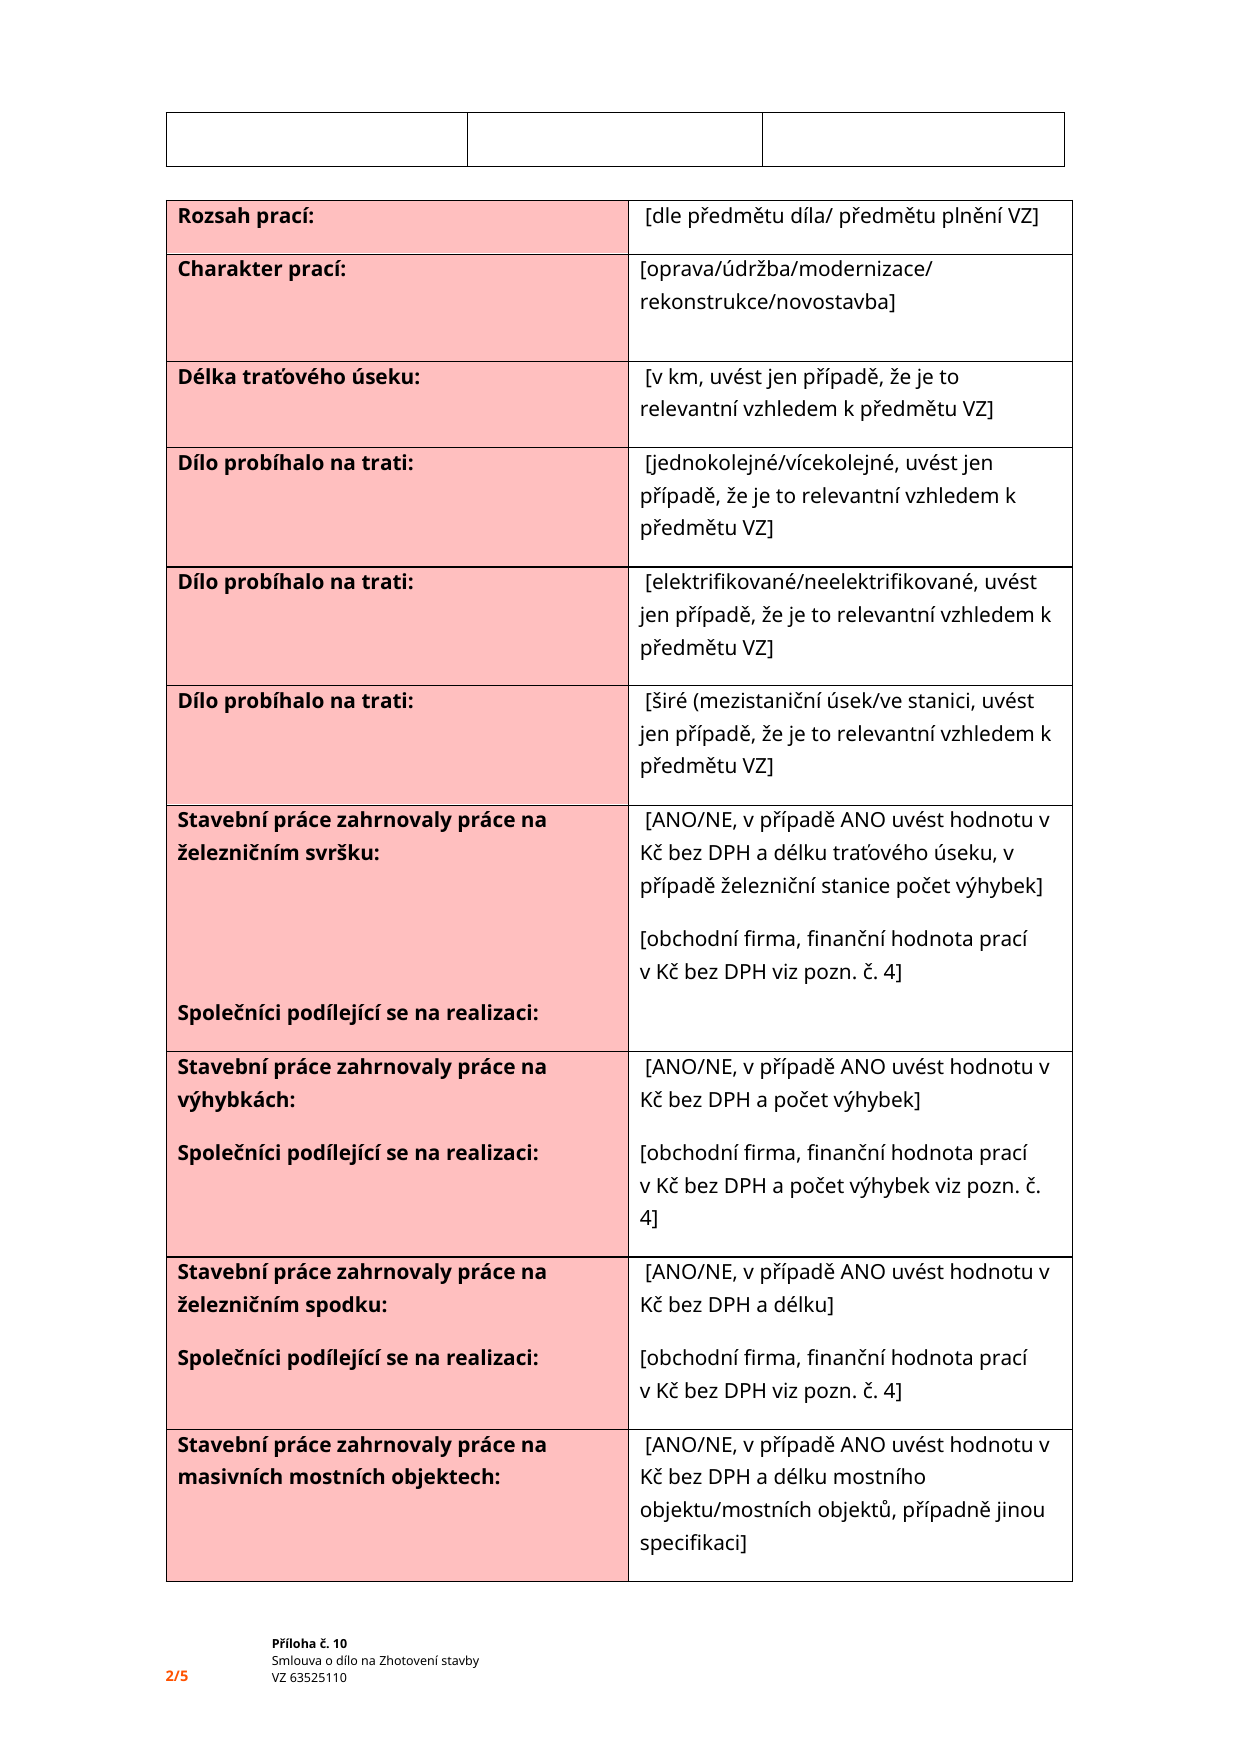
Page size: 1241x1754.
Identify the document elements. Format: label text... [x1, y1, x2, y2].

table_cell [629, 1430, 1072, 1581]
table_cell [468, 113, 762, 166]
table_cell Dílo probíhalo na trati: [167, 568, 628, 685]
table_cell [v km, uvést jen případě, že je to relevantní vzhledem k předmětu VZ] [629, 362, 1072, 447]
table_cell Dílo probíhalo na trati: [167, 448, 628, 566]
table_cell [167, 113, 467, 166]
table_header [dle předmětu díla/ předmětu plnění VZ] [629, 201, 1072, 253]
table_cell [167, 1430, 628, 1581]
table_cell [ANO/NE, v případě ANO uvést hodnotu v Kč bez DPH a délku] [obchodní firma, finanční hodnota prací v Kč bez DPH viz pozn. č. 4] [629, 1258, 1072, 1429]
table_cell [ANO/NE, v případě ANO uvést hodnotu v Kč bez DPH a počet výhybek] [obchodní firma, finanční hodnota prací v Kč bez DPH a počet výhybek viz pozn. č. 4] [629, 1052, 1072, 1256]
table_cell Charakter prací: [167, 255, 628, 361]
table_cell [jednokolejné/vícekolejné, uvést jen případě, že je to relevantní vzhledem k předmětu VZ] [629, 448, 1072, 566]
table_cell [ANO/NE, v případě ANO uvést hodnotu v Kč bez DPH a délku traťového úseku, v případě železniční stanice počet výhybek] [obchodní firma, finanční hodnota prací v Kč bez DPH viz pozn. č. 4] [629, 806, 1072, 1051]
table_cell Dílo probíhalo na trati: [167, 686, 628, 804]
table_cell Stavební práce zahrnovaly práce na železničním spodku: Společníci podílející se na realizaci: [167, 1258, 628, 1429]
table_cell Stavební práce zahrnovaly práce na železničním svršku: Společníci podílející se na realizaci: [167, 806, 628, 1051]
table_cell [763, 113, 1064, 166]
table_cell [širé (mezistaniční úsek/ve stanici, uvést jen případě, že je to relevantní vzhledem k předmětu VZ] [629, 686, 1072, 804]
table_cell Stavební práce zahrnovaly práce na výhybkách: Společníci podílející se na realizaci: [167, 1052, 628, 1256]
table_cell Délka traťového úseku: [167, 362, 628, 447]
table_cell [oprava/údržba/modernizace/rekonstrukce/novostavba] [629, 255, 1072, 361]
table_header Rozsah prací: [167, 201, 628, 253]
table_cell [elektrifikované/neelektrifikované, uvést jen případě, že je to relevantní vzhledem k předmětu VZ] [629, 568, 1072, 685]
